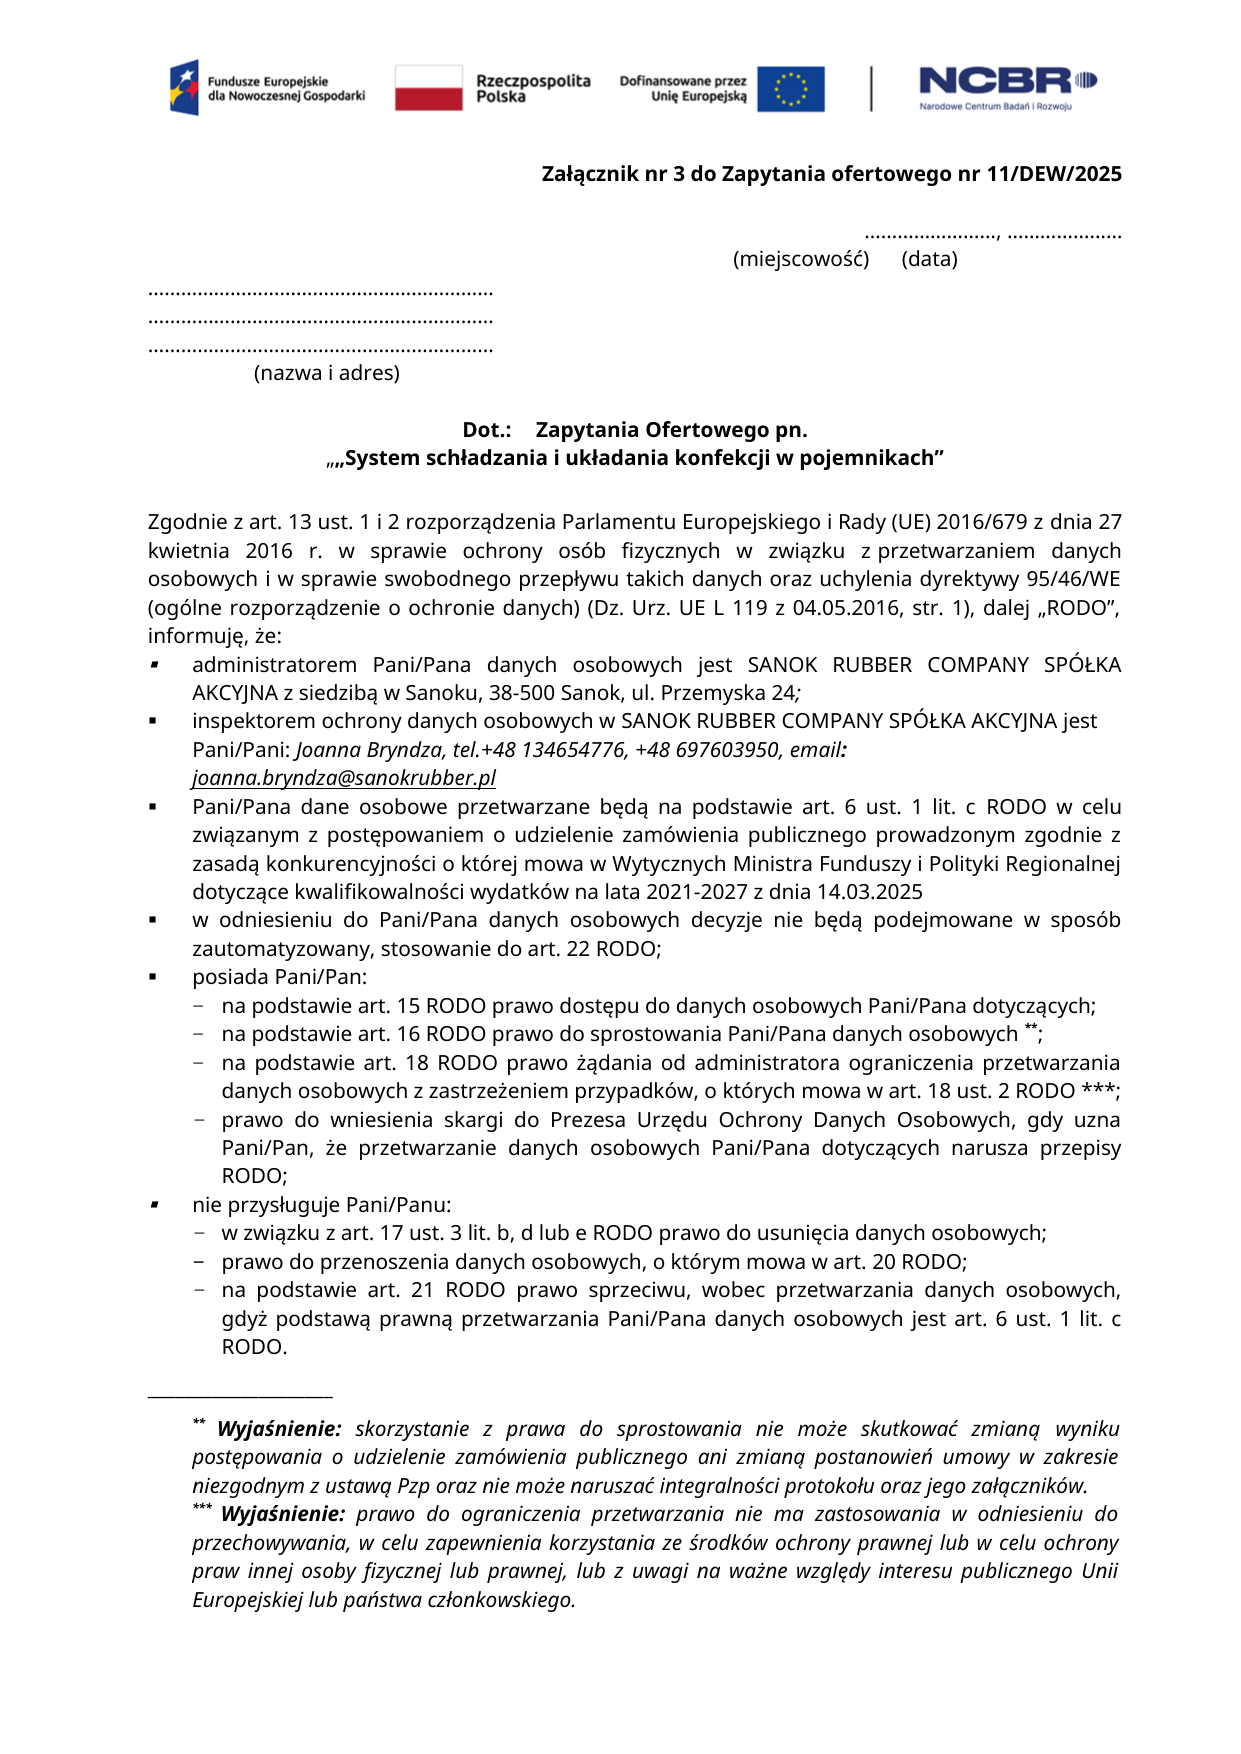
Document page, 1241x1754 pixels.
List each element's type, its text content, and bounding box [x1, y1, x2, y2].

text „„System schładzania i układania konfekcji w pojemnikach” [148, 443, 1122, 472]
list inspektorem ochrony danych osobowych w SANOK RUBBER COMPANY SPÓŁKA AKCYJNA jest Pani/Pani: Joanna Bryndza, tel.+48 134654776, +48 697603950, email: joanna.bryndza@sanokrubber.pl [148, 707, 1122, 792]
list w związku z art. 17 ust. 3 lit. b, d lub e RODO prawo do usunięcia danych osobowych; [192, 1218, 1122, 1247]
text ** Wyjaśnienie: skorzystanie z prawa do sprostowania nie może skutkować zmianą wyniku postępowania o udzielenie zamówienia publicznego ani zmianą postanowień umowy w zakresie niezgodnym z ustawą Pzp oraz nie może naruszać integralności protokołu oraz jego załączników. [192, 1414, 1122, 1499]
list Pani/Pana dane osobowe przetwarzane będą na podstawie art. 6 ust. 1 lit. c RODO w celu związanym z postępowaniem o udzielenie zamówienia publicznego prowadzonym zgodnie z zasadą konkurencyjności o której mowa w Wytycznych Ministra Funduszy i Polityki Regionalnej dotyczące kwalifikowalności wydatków na lata 2021-2027 z dnia 14.03.2025 [148, 792, 1122, 906]
text (miejscowość) (data) [148, 244, 1122, 273]
text (nazwa i adres) [221, 358, 1122, 387]
list posiada Pani/Pan: [148, 962, 1122, 991]
list administratorem Pani/Pana danych osobowych jest SANOK RUBBER COMPANY SPÓŁKA AKCYJNA z siedzibą w Sanoku, 38-500 Sanok, ul. Przemyska 24; [148, 650, 1122, 707]
list prawo do przenoszenia danych osobowych, o którym mowa w art. 20 RODO; [192, 1247, 1122, 1275]
text ……………………………………………………… [148, 301, 1122, 330]
text ……………………………………………………… [148, 273, 1122, 301]
text ……………………………………………………… [148, 330, 1122, 358]
text Dot.: Zapytania Ofertowego pn. [148, 415, 1122, 443]
list na podstawie art. 21 RODO prawo sprzeciwu, wobec przetwarzania danych osobowych, gdyż podstawą prawną przetwarzania Pani/Pana danych osobowych jest art. 6 ust. 1 lit. c RODO. [192, 1275, 1122, 1361]
text Zgodnie z art. 13 ust. 1 i 2 rozporządzenia Parlamentu Europejskiego i Rady (UE) 2016/679 z dnia 27 kwietnia 2016 r. w sprawie ochrony osób fizycznych w związku z przetwarzaniem danych osobowych i w sprawie swobodnego przepływu takich danych oraz uchylenia dyrektywy 95/46/WE (ogólne rozporządzenie o ochronie danych) (Dz. Urz. UE L 119 z 04.05.2016, str. 1), dalej „RODO”, informuję, że: [148, 507, 1122, 650]
list w odniesieniu do Pani/Pana danych osobowych decyzje nie będą podejmowane w sposób zautomatyzowany, stosowanie do art. 22 RODO; [148, 906, 1122, 962]
picture [155, 44, 1115, 131]
list prawo do wniesienia skargi do Prezesa Urzędu Ochrony Danych Osobowych, gdy uzna Pani/Pan, że przetwarzanie danych osobowych Pani/Pana dotyczących narusza przepisy RODO; [192, 1105, 1122, 1190]
text Załącznik nr 3 do Zapytania ofertowego nr 11/DEW/2025 [148, 159, 1122, 188]
text ……………………, ………………… [148, 216, 1122, 244]
list na podstawie art. 15 RODO prawo dostępu do danych osobowych Pani/Pana dotyczących; [192, 991, 1122, 1019]
list na podstawie art. 16 RODO prawo do sprostowania Pani/Pana danych osobowych **; [192, 1019, 1122, 1048]
list na podstawie art. 18 RODO prawo żądania od administratora ograniczenia przetwarzania danych osobowych z zastrzeżeniem przypadków, o których mowa w art. 18 ust. 2 RODO ***; [192, 1048, 1122, 1105]
text *** Wyjaśnienie: prawo do ograniczenia przetwarzania nie ma zastosowania w odniesieniu do przechowywania, w celu zapewnienia korzystania ze środków ochrony prawnej lub w celu ochrony praw innej osoby fizycznej lub prawnej, lub z uwagi na ważne względy interesu publicznego Unii Europejskiej lub państwa członkowskiego. [192, 1499, 1122, 1613]
list nie przysługuje Pani/Panu: [148, 1190, 1122, 1218]
text ____________________ [148, 1373, 1122, 1402]
